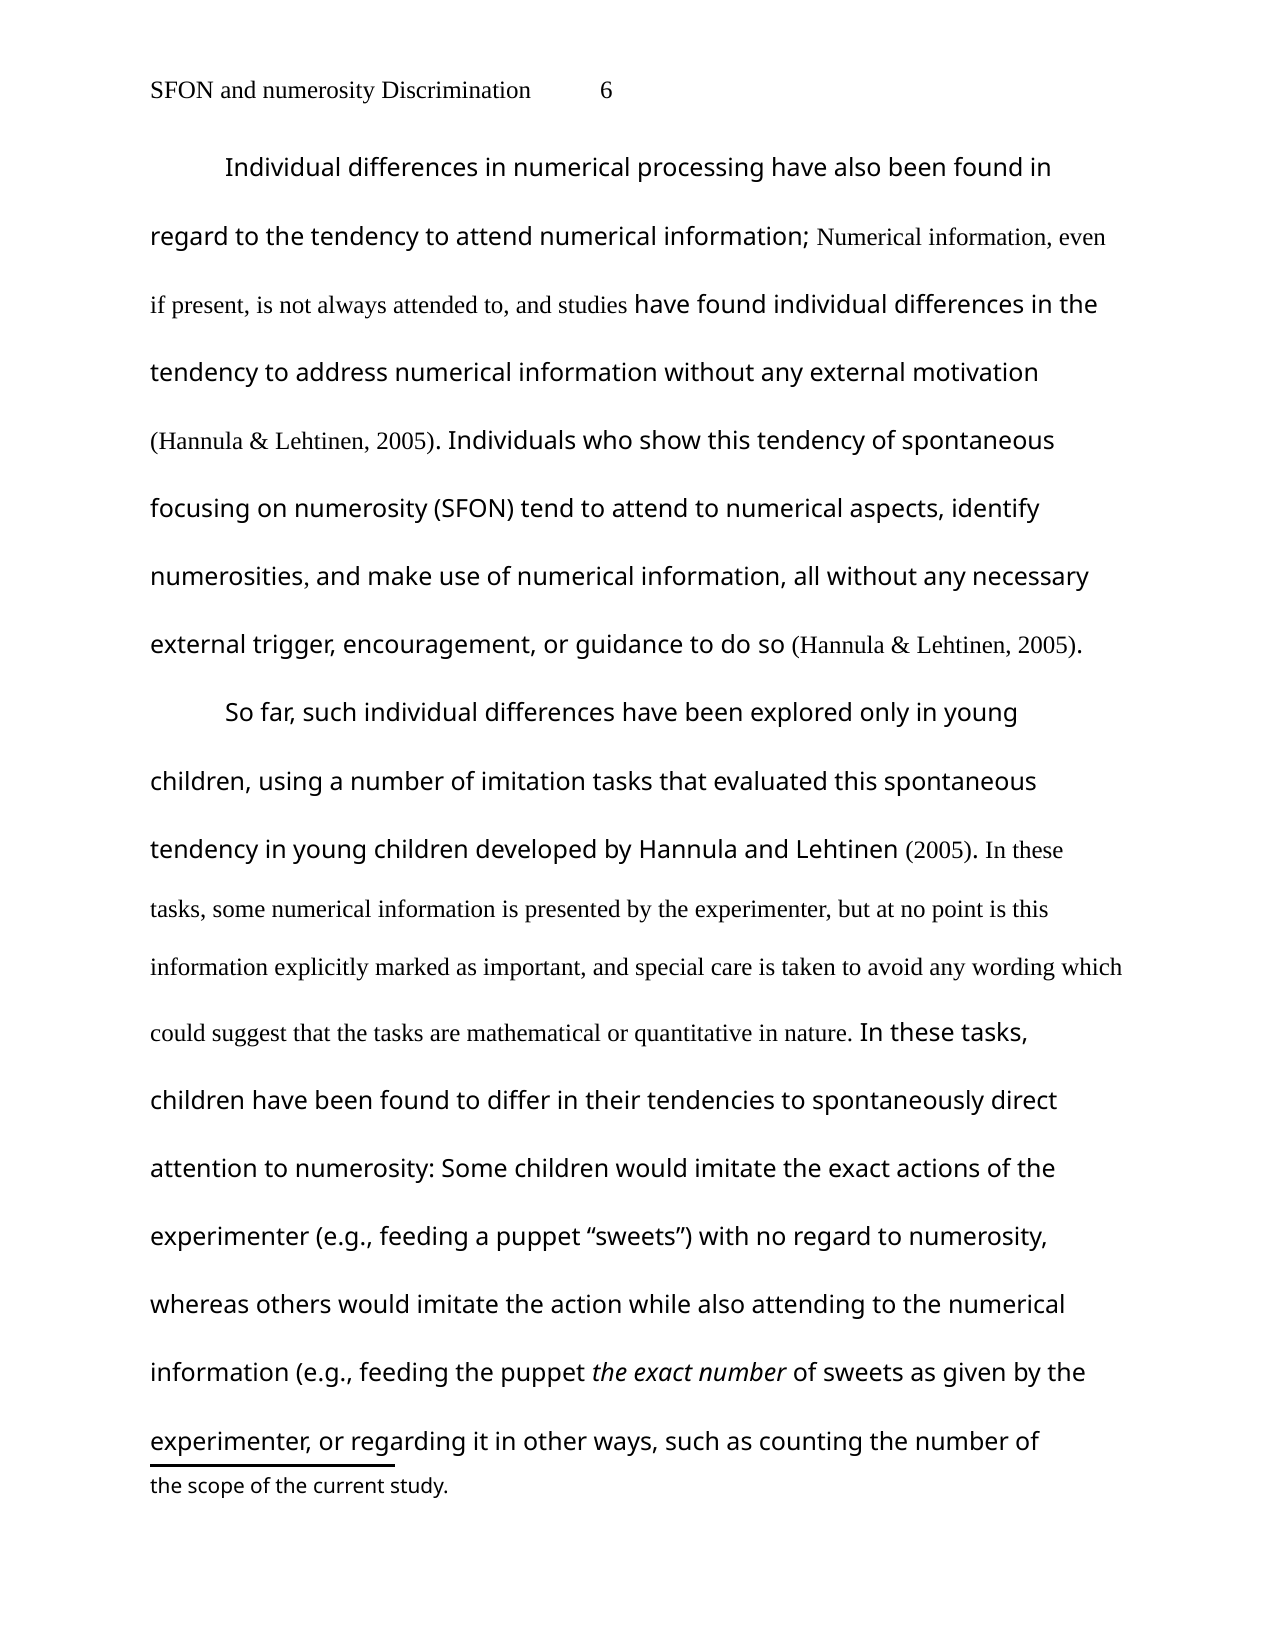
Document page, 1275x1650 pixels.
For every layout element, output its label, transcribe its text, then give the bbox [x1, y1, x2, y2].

text Individual differences in numerical processing have also been found in regard to the tendency to attend numerical information; Numerical information, even if present, is not always attended to, and studies have found individual differences in the tendency to address numerical information without any external motivation (Hannula & Lehtinen, 2005). Individuals who show this tendency of spontaneous focusing on numerosity (SFON) tend to attend to numerical aspects, identify numerosities, and make use of numerical information, all without any necessary external trigger, encouragement, or guidance to do so (Hannula & Lehtinen, 2005). [150, 150, 1125, 661]
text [150, 695, 1125, 1457]
